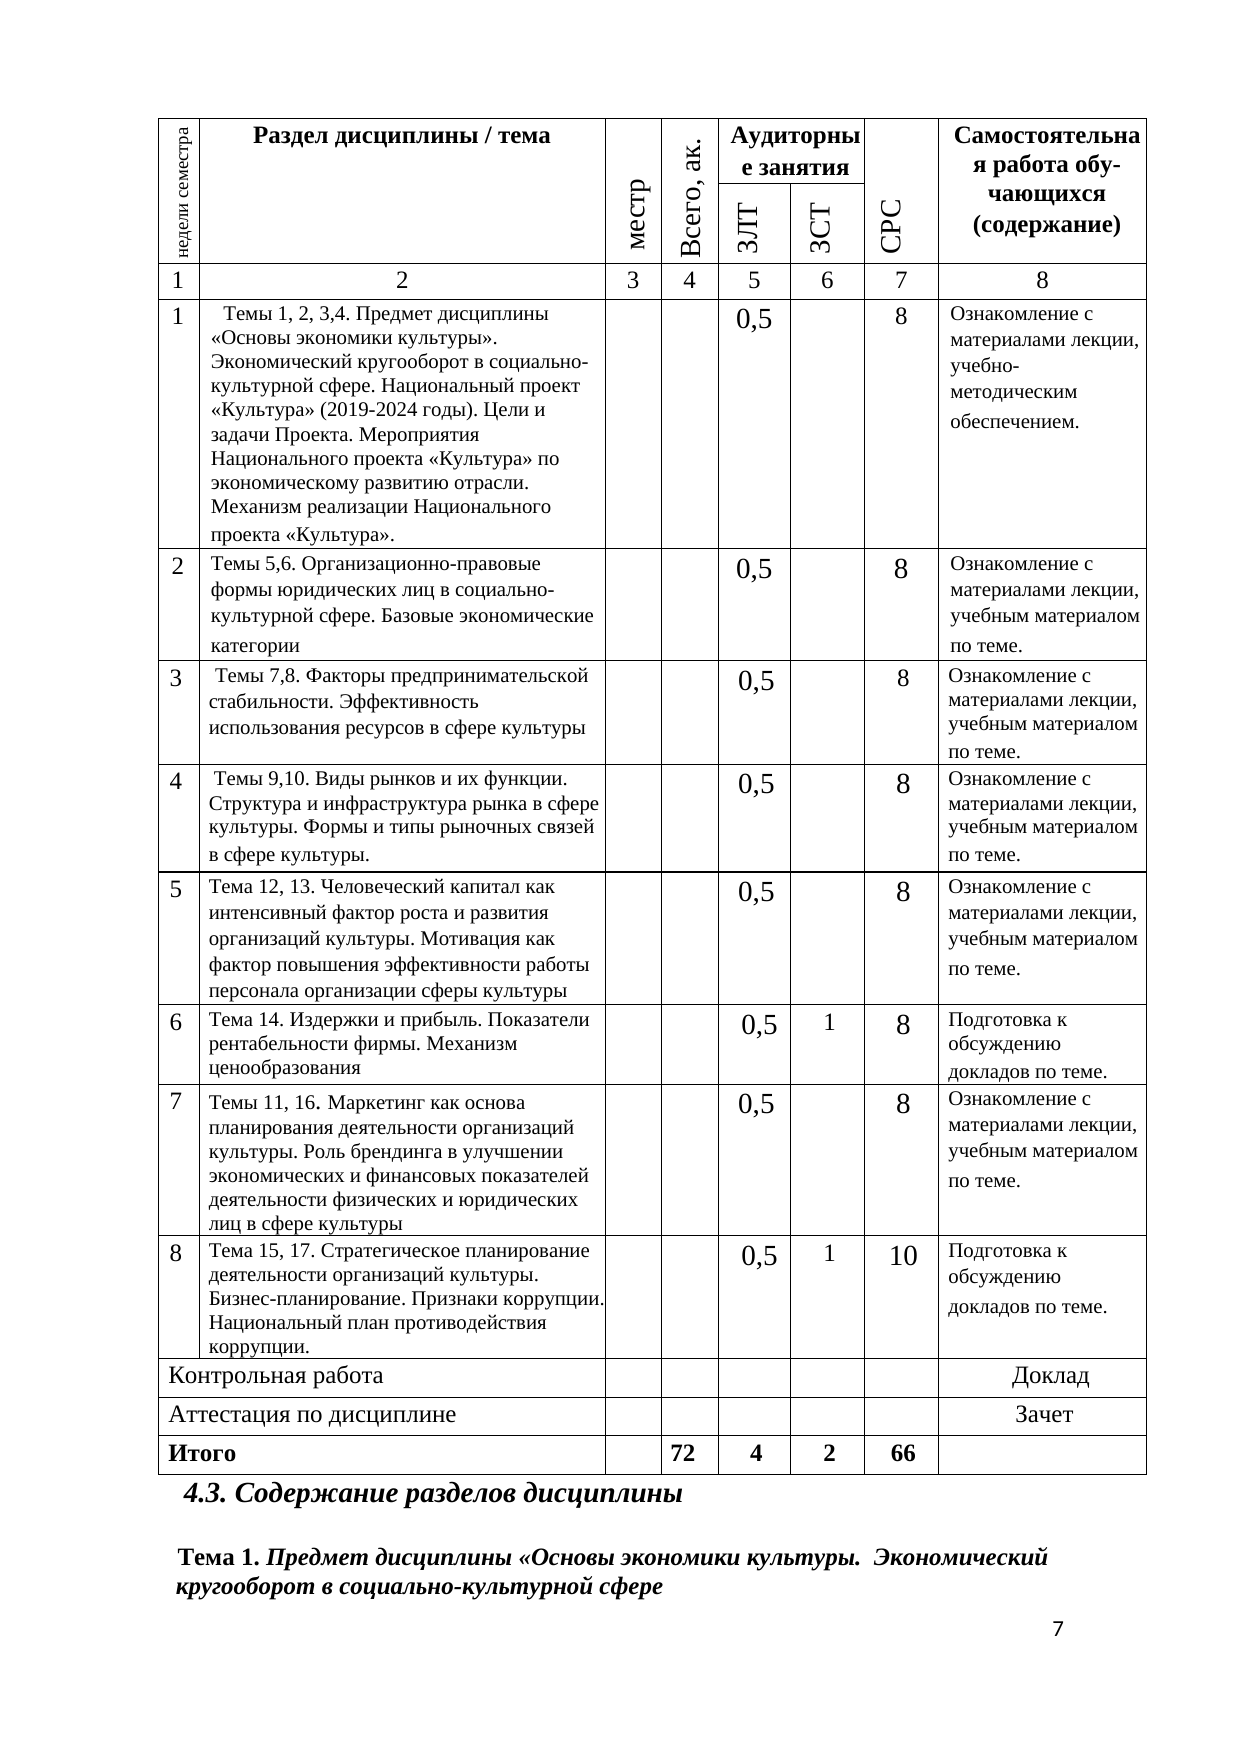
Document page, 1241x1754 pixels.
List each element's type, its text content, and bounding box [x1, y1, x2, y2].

table_cell 8 [865, 661, 938, 764]
table_header Семестр [606, 119, 661, 262]
table_cell 8 [865, 873, 938, 1004]
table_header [939, 119, 1146, 262]
table_cell 2 [200, 264, 605, 299]
table_cell Ознакомление с материалами лекции, учебным материалом по теме. [939, 765, 1146, 871]
table_cell [791, 1085, 864, 1235]
table_cell [606, 1398, 661, 1435]
table_cell ЗЛТ [719, 184, 790, 262]
table_cell [865, 1398, 938, 1435]
table_cell Ознакомление с материалами лекции, учебным материалом по теме. [939, 661, 1146, 764]
table_cell [791, 300, 864, 548]
table_cell 7 [159, 1085, 199, 1235]
table_cell 8 [939, 264, 1146, 299]
table_cell [606, 765, 661, 871]
table_cell 72 [662, 1436, 718, 1474]
table_cell 1 [159, 300, 199, 548]
table_cell [662, 549, 718, 660]
table_cell Итого [159, 1436, 605, 1474]
table_cell [865, 1359, 938, 1397]
table_cell [939, 1436, 1146, 1474]
table_cell Темы 1, 2, 3,4. Предмет дисциплины «Основы экономики культуры». Экономический кругооборот в социально-культурной сфере. Национальный проект «Культура» (2019-2024 годы). Цели и задачи Проекта. Мероприятия Национального проекта «Культура» по экономическому развитию отрасли. Механизм реализации Национального проекта «Культура». [200, 300, 605, 548]
table_cell 2 [791, 1436, 864, 1474]
table_cell 4 [662, 264, 718, 299]
table_cell Темы 5,6. Организационно-правовые формы юридических лиц в социально-культурной сфере. Базовые экономические категории [200, 549, 605, 660]
table_cell 66 [865, 1436, 938, 1474]
table_cell Темы 7,8. Факторы предпринимательской стабильности. Эффективность использования ресурсов в сфере культуры [200, 661, 605, 764]
table_cell 4 [159, 765, 199, 871]
table_cell 2 [159, 549, 199, 660]
table_cell [606, 1005, 661, 1084]
table_cell Тема 12, 13. Человеческий капитал как интенсивный фактор роста и развития организаций культуры. Мотивация как фактор повышения эффективности работы персонала организации сферы культуры [200, 873, 605, 1004]
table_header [200, 119, 605, 262]
table_cell 7 [865, 264, 938, 299]
table_cell 0,5 [719, 1085, 790, 1235]
table_cell [606, 661, 661, 764]
table_cell [606, 1085, 661, 1235]
table_cell Ознакомление с материалами лекции, учебным материалом по теме. [939, 1085, 1146, 1235]
table_cell 8 [865, 300, 938, 548]
table_cell 6 [791, 264, 864, 299]
table_cell [662, 661, 718, 764]
table_cell Зачет [939, 1398, 1146, 1435]
table_cell Доклад [939, 1359, 1146, 1397]
table_cell Подготовка к обсуждению докладов по теме. [939, 1236, 1146, 1358]
table_cell [791, 873, 864, 1004]
table_cell 5 [719, 264, 790, 299]
table_cell Темы 11, 16. Маркетинг как основа планирования деятельности организаций культуры. Роль брендинга в улучшении экономических и финансовых показателей деятельности физических и юридических лиц в сфере культуры [200, 1085, 605, 1235]
table_cell 6 [159, 1005, 199, 1084]
table_cell 1 [791, 1005, 864, 1084]
table_cell СРС [865, 119, 938, 262]
table_cell 3 [159, 661, 199, 764]
table_cell 3 [606, 264, 661, 299]
table_cell [662, 1085, 718, 1235]
table_cell [606, 300, 661, 548]
table_cell [662, 1398, 718, 1435]
table_cell 4 [719, 1436, 790, 1474]
table_cell Тема 15, 17. Стратегическое планирование деятельности организаций культуры. Бизнес-планирование. Признаки коррупции. Национальный план противодействия коррупции. [200, 1236, 605, 1358]
table_cell [719, 1359, 790, 1397]
table_cell 1 [791, 1236, 864, 1358]
table_cell 0,5 [719, 1236, 790, 1358]
table_cell [662, 873, 718, 1004]
table_cell Контрольная работа [159, 1359, 605, 1397]
table_cell 8 [159, 1236, 199, 1358]
table_cell 0,5 [719, 300, 790, 548]
table_cell Темы 9,10. Виды рынков и их функции. Структура и инфраструктура рынка в сфере культуры. Формы и типы рыночных связей в сфере культуры. [200, 765, 605, 871]
table_cell Аттестация по дисциплине [159, 1398, 605, 1435]
table_cell Тема 14. Издержки и прибыль. Показатели рентабельности фирмы. Механизм ценообразования [200, 1005, 605, 1084]
table_cell [662, 1236, 718, 1358]
table_cell Подготовка к обсуждению докладов по теме. [939, 1005, 1146, 1084]
table_cell ЗСТ [791, 184, 864, 262]
text Тема 1. Предмет дисциплины «Основы экономики культуры. Экономический кругооборот в социально-культурной сфере [176, 1542, 1152, 1599]
text 4.3. Содержание разделов дисциплины [177, 1475, 1152, 1508]
table_cell [662, 1359, 718, 1397]
table_cell Всего, ак. ч. [662, 119, 718, 262]
table_cell [662, 300, 718, 548]
table_cell [791, 661, 864, 764]
table_cell 8 [865, 1005, 938, 1084]
table_cell 0,5 [719, 765, 790, 871]
table_cell [791, 549, 864, 660]
table_cell 1 [159, 264, 199, 299]
table_cell [719, 1398, 790, 1435]
table_cell [791, 1359, 864, 1397]
table_cell Аудиторные занятия [719, 119, 864, 183]
table_cell [662, 765, 718, 871]
table_cell [662, 1005, 718, 1084]
table_cell Ознакомление с материалами лекции, учебным материалом по теме. [939, 549, 1146, 660]
table_cell [791, 1398, 864, 1435]
table_cell 5 [159, 873, 199, 1004]
table_cell [791, 765, 864, 871]
table_cell 8 [865, 1085, 938, 1235]
table_cell [606, 1236, 661, 1358]
table_cell Ознакомление с материалами лекции, учебно-методическим обеспечением. [939, 300, 1146, 548]
table_cell 0,5 [719, 549, 790, 660]
table_cell [606, 1359, 661, 1397]
table_cell Ознакомление с материалами лекции, учебным материалом по теме. [939, 873, 1146, 1004]
table_header № недели семестра [159, 119, 199, 262]
table_cell [606, 1436, 661, 1474]
table_cell 10 [865, 1236, 938, 1358]
table_cell [606, 873, 661, 1004]
table_cell 0,5 [719, 873, 790, 1004]
table_cell 0,5 [719, 1005, 790, 1084]
table_cell 8 [865, 765, 938, 871]
table_cell 8 [865, 549, 938, 660]
table_cell [606, 549, 661, 660]
table_cell 0,5 [719, 661, 790, 764]
